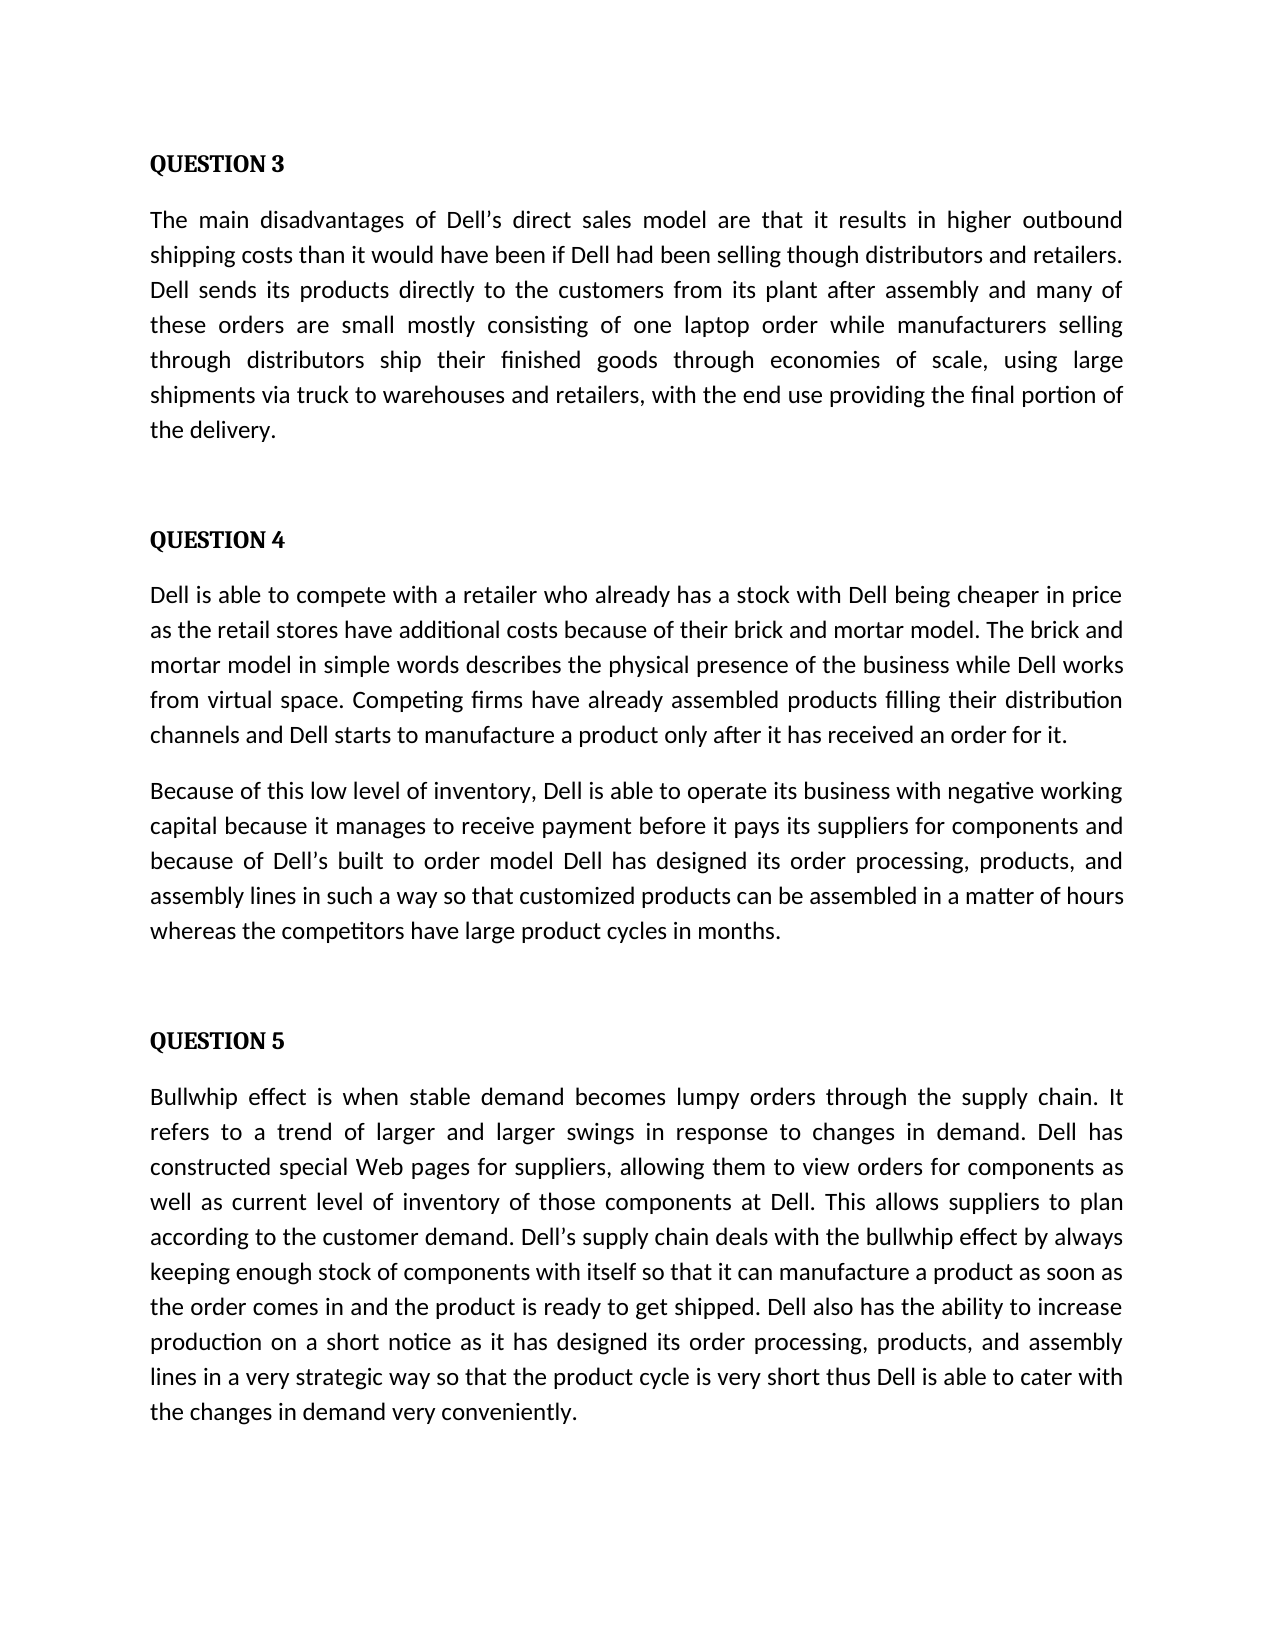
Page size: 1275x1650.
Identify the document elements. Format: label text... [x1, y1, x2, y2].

text The main disadvantages of Dell’s direct sales model are that it results in higher outbound shipping costs than it would have been if Dell had been selling though distributors and retailers. Dell sends its products directly to the customers from its plant after assembly and many of these orders are small mostly consisting of one laptop order while manufacturers selling through distributors ship their finished goods through economies of scale, using large shipments via truck to warehouses and retailers, with the end use providing the final portion of the delivery. [150, 204, 1125, 444]
text Dell is able to compete with a retailer who already has a stock with Dell being cheaper in price as the retail stores have additional costs because of their brick and mortar model. The brick and mortar model in simple words describes the physical presence of the business while Dell works from virtual space. Competing firms have already assembled products filling their distribution channels and Dell starts to manufacture a product only after it has received an order for it. [150, 579, 1125, 750]
text QUESTION 4 [150, 526, 1125, 554]
text QUESTION 5 [150, 1027, 1125, 1056]
text QUESTION 3 [150, 150, 1125, 179]
text Because of this low level of inventory, Dell is able to operate its business with negative working capital because it manages to receive payment before it pays its suppliers for components and because of Dell’s built to order model Dell has designed its order processing, products, and assembly lines in such a way so that customized products can be assembled in a matter of hours whereas the competitors have large product cycles in months. [150, 775, 1125, 946]
text Bullwhip effect is when stable demand becomes lumpy orders through the supply chain. It refers to a trend of larger and larger swings in response to changes in demand. Dell has constructed special Web pages for suppliers, allowing them to view orders for components as well as current level of inventory of those components at Dell. This allows suppliers to plan according to the customer demand. Dell’s supply chain deals with the bullwhip effect by always keeping enough stock of components with itself so that it can manufacture a product as soon as the order comes in and the product is ready to get shipped. Dell also has the ability to increase production on a short notice as it has designed its order processing, products, and assembly lines in a very strategic way so that the product cycle is very short thus Dell is able to cater with the changes in demand very conveniently. [150, 1081, 1125, 1426]
